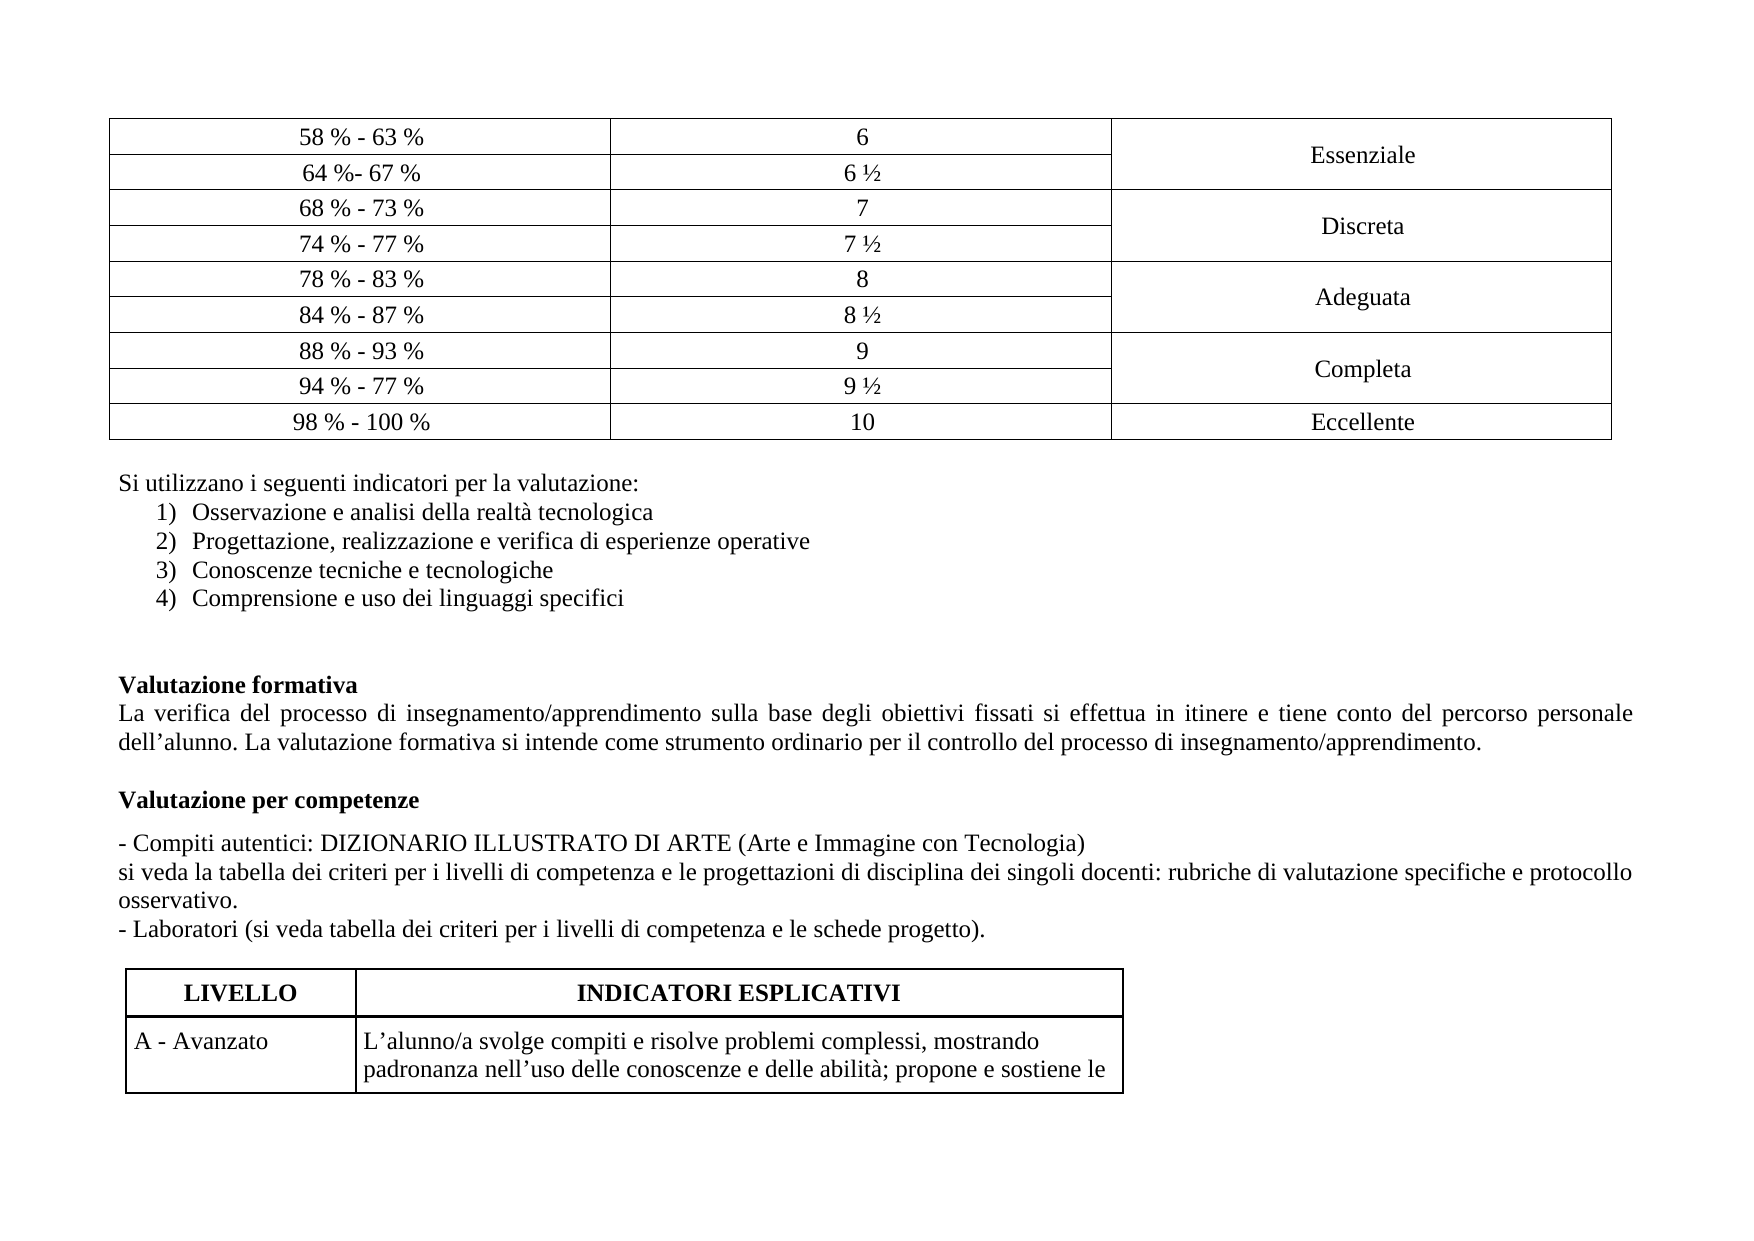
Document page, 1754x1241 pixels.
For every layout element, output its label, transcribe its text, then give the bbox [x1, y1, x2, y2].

table_cell Adeguata [1112, 262, 1611, 332]
text Valutazione per competenze [118, 785, 1636, 813]
table_cell Essenziale [1112, 119, 1611, 189]
table_cell 78 % - 83 % [110, 262, 610, 296]
table_cell 9 [611, 333, 1111, 367]
list Comprensione e uso dei linguaggi specifici [156, 583, 1636, 612]
table_cell 64 %- 67 % [110, 155, 610, 189]
list Osservazione e analisi della realtà tecnologica [156, 497, 1636, 526]
table_cell Eccellente [1112, 404, 1611, 439]
text - Laboratori (si veda tabella dei criteri per i livelli di competenza e le schede progetto). [118, 914, 1636, 943]
table_cell 94 % - 77 % [110, 369, 610, 403]
table_cell Completa [1112, 333, 1611, 403]
text La verifica del processo di insegnamento/apprendimento sulla base degli obiettivi fissati si effettua in itinere e tiene conto del percorso personale dell’alunno. La valutazione formativa si intende come strumento ordinario per il controllo del processo di insegnamento/apprendimento. [118, 698, 1636, 756]
table_header LIVELLO [127, 970, 355, 1015]
table_cell 88 % - 93 % [110, 333, 610, 367]
table_cell 7 [611, 190, 1111, 225]
table_cell 6 [611, 119, 1111, 154]
list Conoscenze tecniche e tecnologiche [156, 555, 1636, 583]
table_cell 74 % - 77 % [110, 226, 610, 261]
table_cell Discreta [1112, 190, 1611, 261]
text Si utilizzano i seguenti indicatori per la valutazione: [118, 468, 1636, 497]
table_cell 8 [611, 262, 1111, 296]
text Valutazione formativa [118, 670, 1636, 698]
table_cell 10 [611, 404, 1111, 439]
list Progettazione, realizzazione e verifica di esperienze operative [156, 526, 1636, 555]
text si veda la tabella dei criteri per i livelli di competenza e le progettazioni di disciplina dei singoli docenti: rubriche di valutazione specifiche e protocollo osservativo. [118, 857, 1636, 914]
table_cell A - Avanzato [127, 1018, 355, 1092]
table_cell 84 % - 87 % [110, 297, 610, 332]
table_cell 6 ½ [611, 155, 1111, 189]
text - Compiti autentici: DIZIONARIO ILLUSTRATO DI ARTE (Arte e Immagine con Tecnologia) [118, 828, 1636, 857]
table_cell 58 % - 63 % [110, 119, 610, 154]
table_cell 9 ½ [611, 369, 1111, 403]
table_cell 98 % - 100 % [110, 404, 610, 439]
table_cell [357, 1018, 1122, 1092]
table_cell 8 ½ [611, 297, 1111, 332]
table_header INDICATORI ESPLICATIVI [357, 970, 1122, 1015]
table_cell 68 % - 73 % [110, 190, 610, 225]
table_cell 7 ½ [611, 226, 1111, 261]
